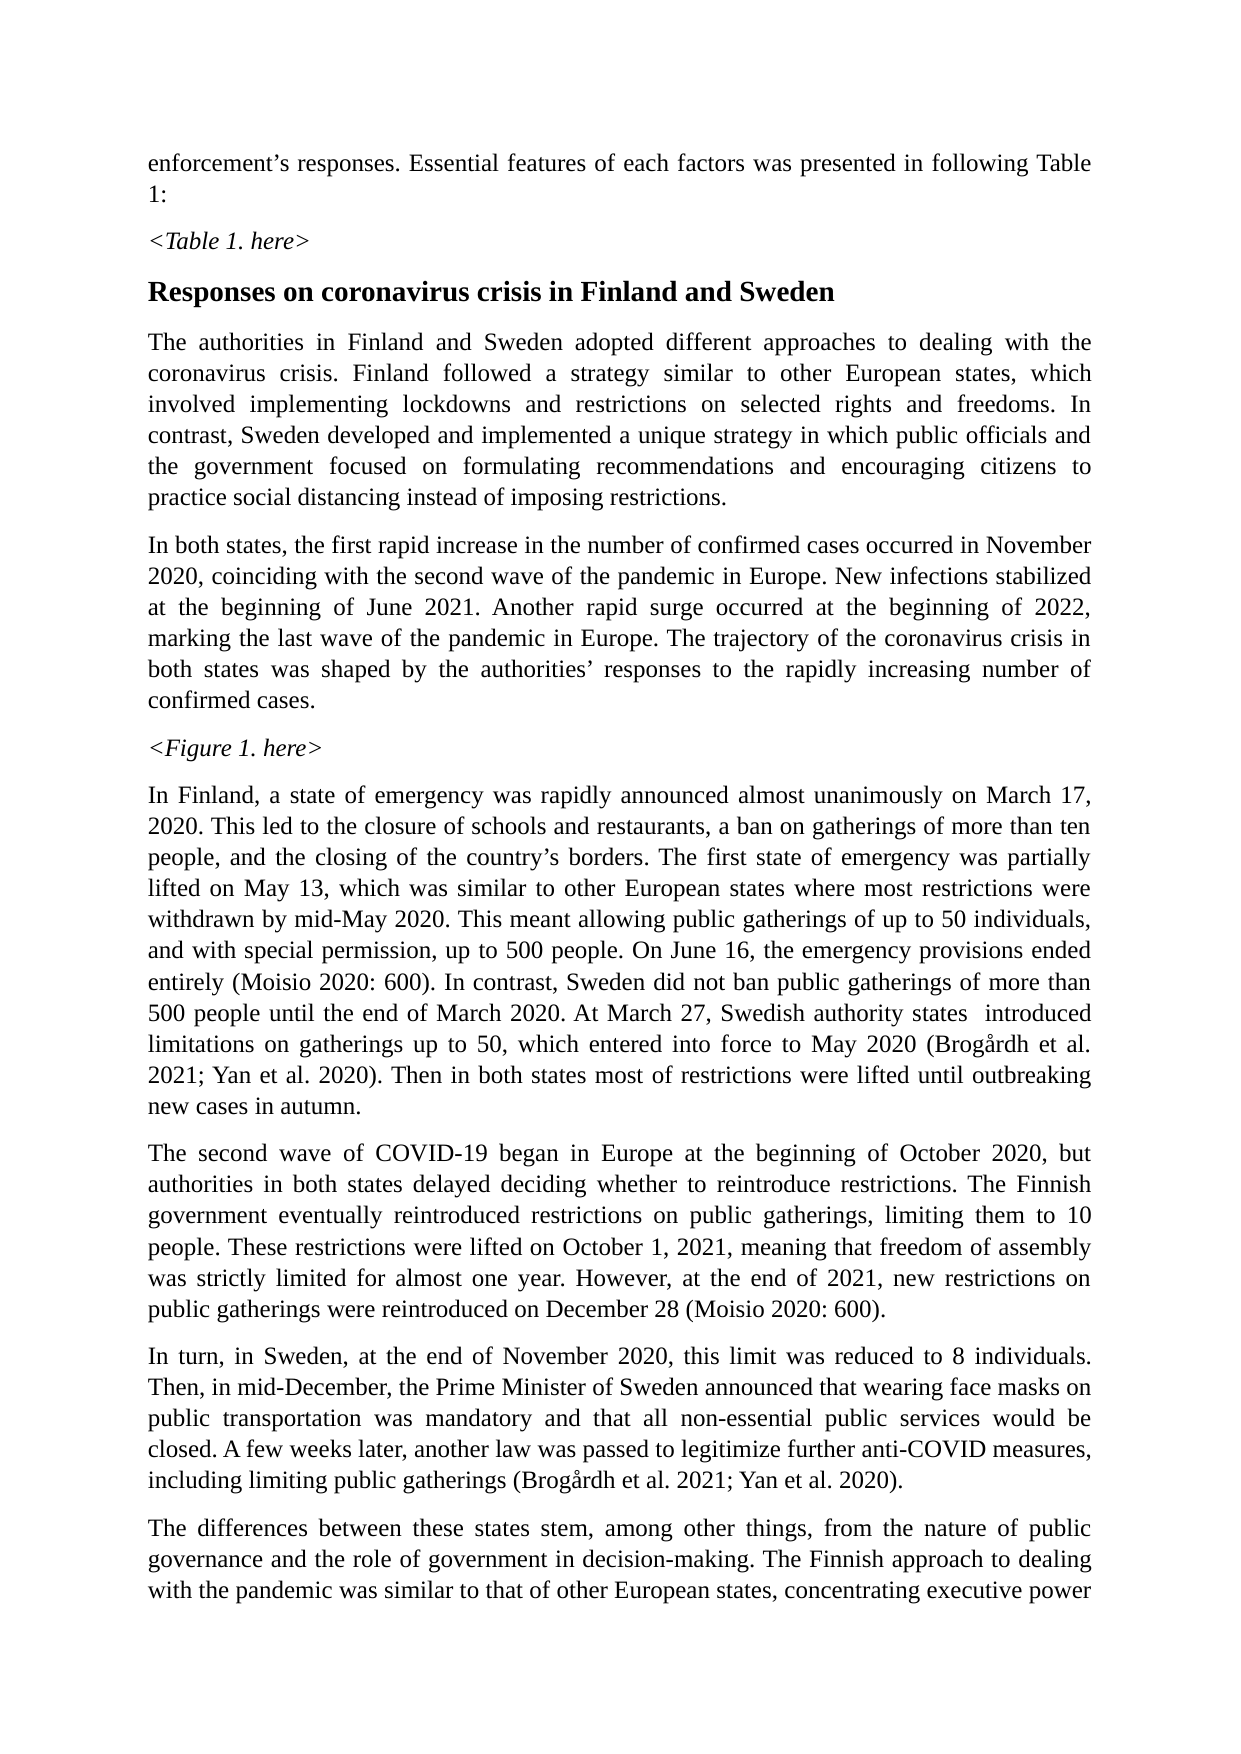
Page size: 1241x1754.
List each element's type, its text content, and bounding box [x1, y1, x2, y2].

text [148, 1513, 1093, 1604]
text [148, 148, 1093, 207]
text <Figure 1. here> [148, 733, 1093, 761]
text The second wave of COVID-19 began in Europe at the beginning of October 2020, but authorities in both states delayed deciding whether to reintroduce restrictions. The Finnish government eventually reintroduced restrictions on public gatherings, limiting them to 10 people. These restrictions were lifted on October 1, 2021, meaning that freedom of assembly was strictly limited for almost one year. However, at the end of 2021, new restrictions on public gatherings were reintroduced on December 28 (Moisio 2020: 600). [148, 1138, 1093, 1322]
text In both states, the first rapid increase in the number of confirmed cases occurred in November 2020, coinciding with the second wave of the pandemic in Europe. New infections stabilized at the beginning of June 2021. Another rapid surge occurred at the beginning of 2022, marking the last wave of the pandemic in Europe. The trajectory of the coronavirus crisis in both states was shaped by the authorities’ responses to the rapidly increasing number of confirmed cases. [148, 530, 1093, 714]
text The authorities in Finland and Sweden adopted different approaches to dealing with the coronavirus crisis. Finland followed a strategy similar to other European states, which involved implementing lockdowns and restrictions on selected rights and freedoms. In contrast, Sweden developed and implemented a unique strategy in which public officials and the government focused on formulating recommendations and encouraging citizens to practice social distancing instead of imposing restrictions. [148, 327, 1093, 511]
text In turn, in Sweden, at the end of November 2020, this limit was reduced to 8 individuals. Then, in mid-December, the Prime Minister of Sweden announced that wearing face masks on public transportation was mandatory and that all non-essential public services would be closed. A few weeks later, another law was passed to legitimize further anti-COVID measures, including limiting public gatherings (Brogårdh et al. 2021; Yan et al. 2020). [148, 1341, 1093, 1494]
text Responses on coronavirus crisis in Finland and Sweden [148, 274, 1093, 308]
text <Table 1. here> [148, 226, 1093, 255]
text In Finland, a state of emergency was rapidly announced almost unanimously on March 17, 2020. This led to the closure of schools and restaurants, a ban on gatherings of more than ten people, and the closing of the country’s borders. The first state of emergency was partially lifted on May 13, which was similar to other European states where most restrictions were withdrawn by mid-May 2020. This meant allowing public gatherings of up to 50 individuals, and with special permission, up to 500 people. On June 16, the emergency provisions ended entirely (Moisio 2020: 600). In contrast, Sweden did not ban public gatherings of more than 500 people until the end of March 2020. At March 27, Swedish authority states introduced limitations on gatherings up to 50, which entered into force to May 2020 (Brogårdh et al. 2021; Yan et al. 2020). Then in both states most of restrictions were lifted until outbreaking new cases in autumn. [148, 780, 1093, 1119]
